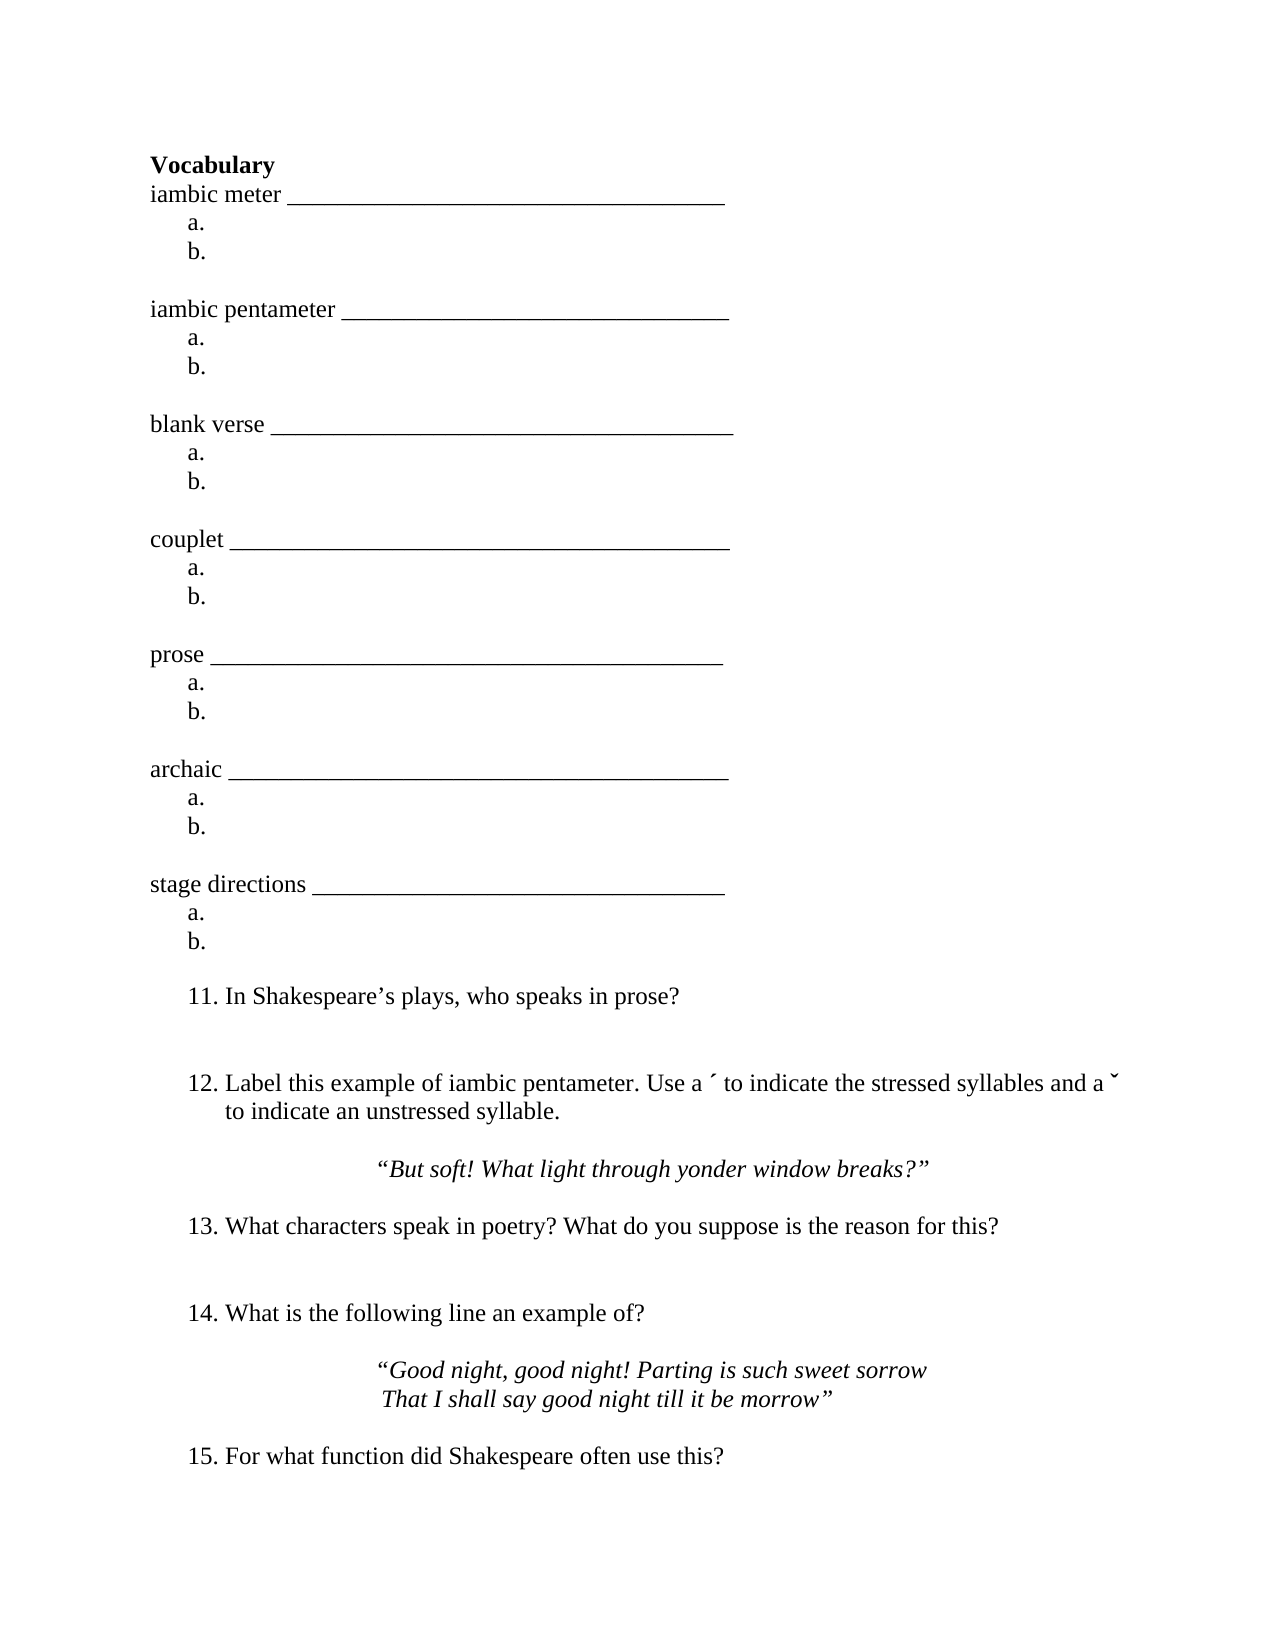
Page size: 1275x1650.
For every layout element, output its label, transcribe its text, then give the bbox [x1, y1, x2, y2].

text stage directions _________________________________ [150, 869, 1125, 897]
list Label this example of iambic pentameter. Use a ˊ to indicate the stressed syllables and a ˇ to indicate an unstressed syllable. [187, 1068, 1125, 1125]
list What characters speak in poetry? What do you suppose is the reason for this? [187, 1211, 1125, 1240]
text iambic meter ___________________________________ [150, 179, 1125, 207]
text Vocabulary [150, 150, 1125, 179]
text “But soft! What light through yonder window breaks?” [225, 1154, 1125, 1183]
list “Good night, good night! Parting is such sweet sorrow [375, 1355, 1125, 1384]
text iambic pentameter _______________________________ [150, 294, 1125, 322]
list In Shakespeare’s plays, who speaks in prose? [187, 981, 1125, 1010]
text blank verse _____________________________________ [150, 409, 1125, 437]
text couplet ________________________________________ [150, 524, 1125, 552]
text prose _________________________________________ [150, 639, 1125, 667]
list What is the following line an example of? [187, 1298, 1125, 1326]
list For what function did Shakespeare often use this? [187, 1441, 1125, 1470]
text archaic ________________________________________ [150, 754, 1125, 782]
list That I shall say good night till it be morrow” [375, 1384, 1125, 1413]
